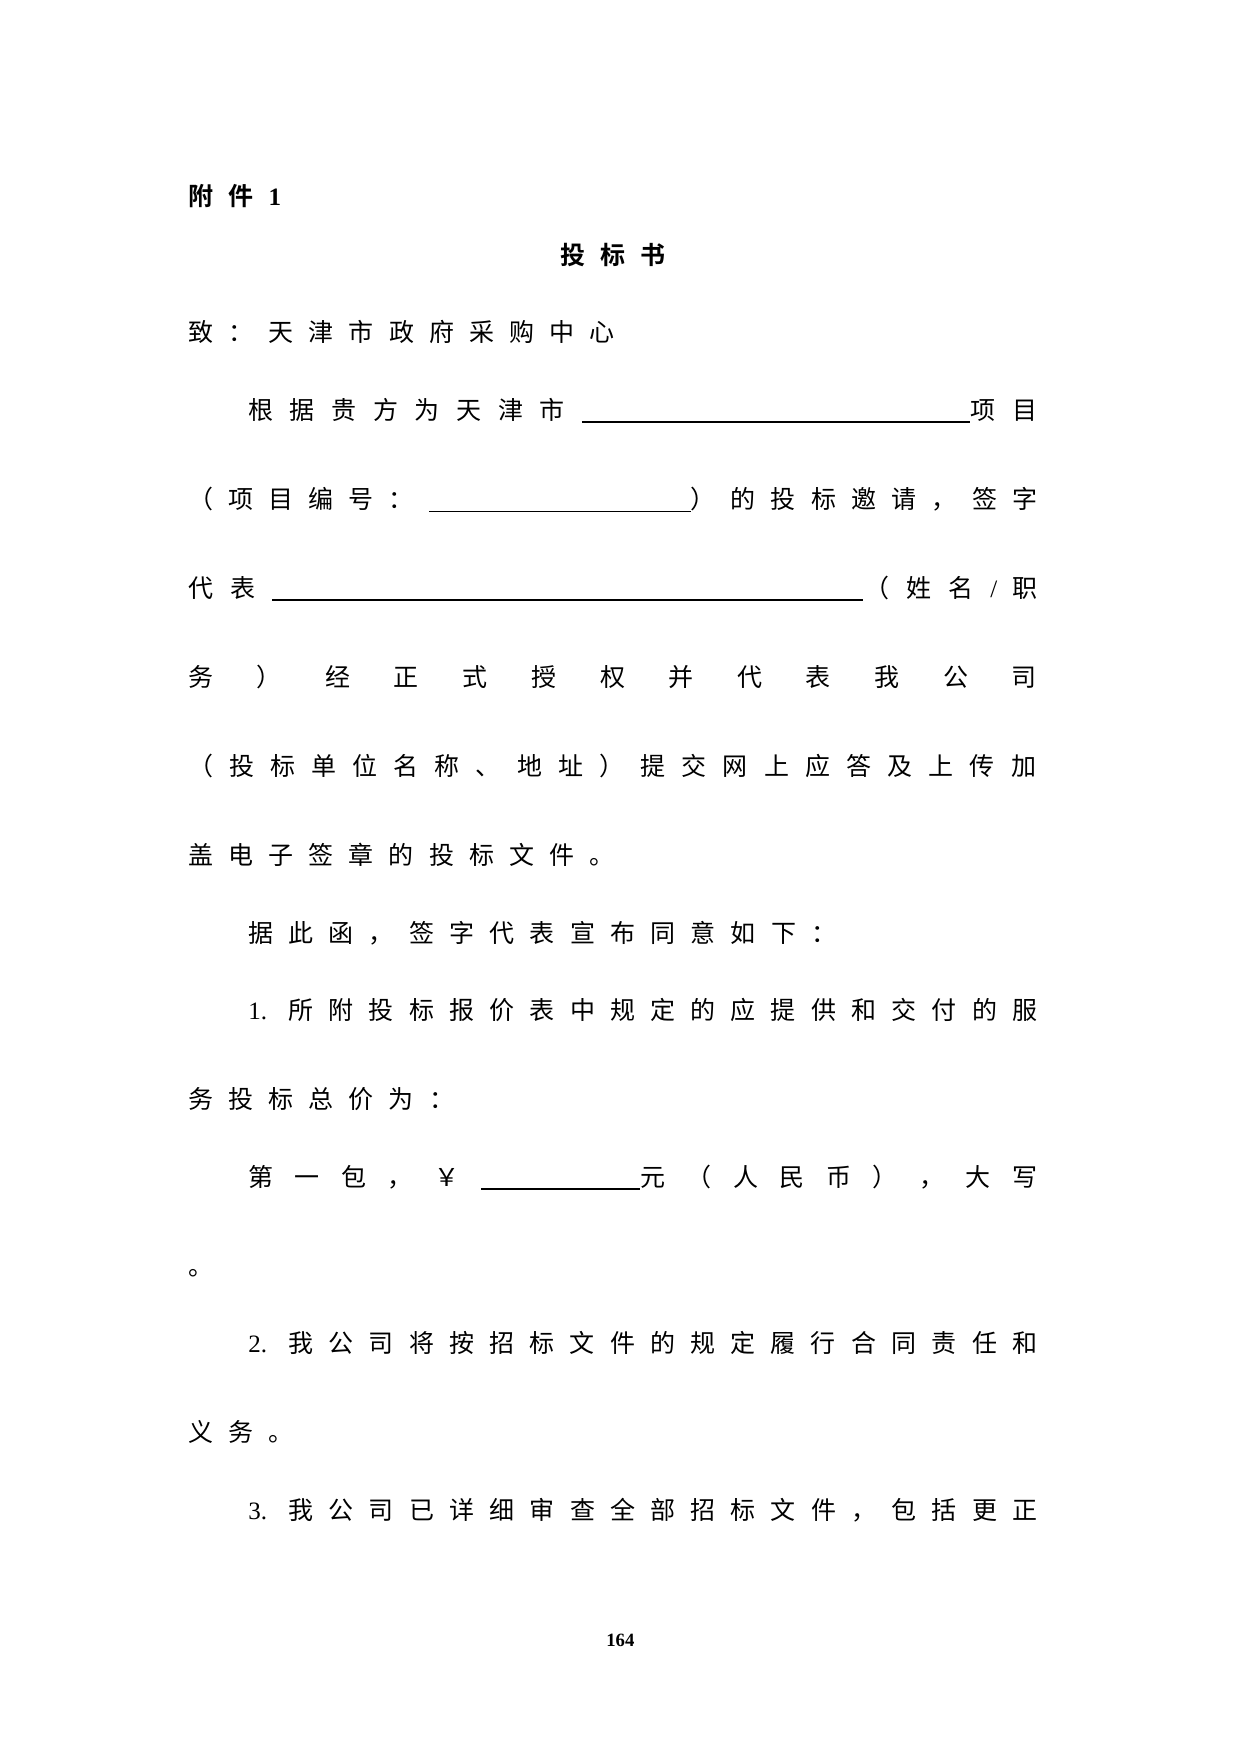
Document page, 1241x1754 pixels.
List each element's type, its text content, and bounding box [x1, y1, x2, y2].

text 附件1 [188, 164, 1052, 224]
text 2. 我公司将按招标文件的规定履行合同责任和义务。 [188, 1312, 1052, 1461]
text 致：天津市政府采购中心 [188, 301, 1052, 361]
text 据此函，签字代表宣布同意如下： [188, 902, 1052, 961]
text 1. 所附投标报价表中规定的应提供和交付的服务投标总价为： [188, 979, 1052, 1128]
text 第一包，￥ 元（人民币），大写 。 [188, 1146, 1052, 1294]
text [188, 1479, 1052, 1538]
text 投标书 [188, 224, 1052, 283]
text 根据贵方为天津市 项目（项目编号： ）的投标邀请，签字代表 （姓名/职务）经正式授权并代表我公司 （投标单位名称、地址）提交网上应答及上传加盖电子签章的投标文件。 [188, 379, 1052, 883]
